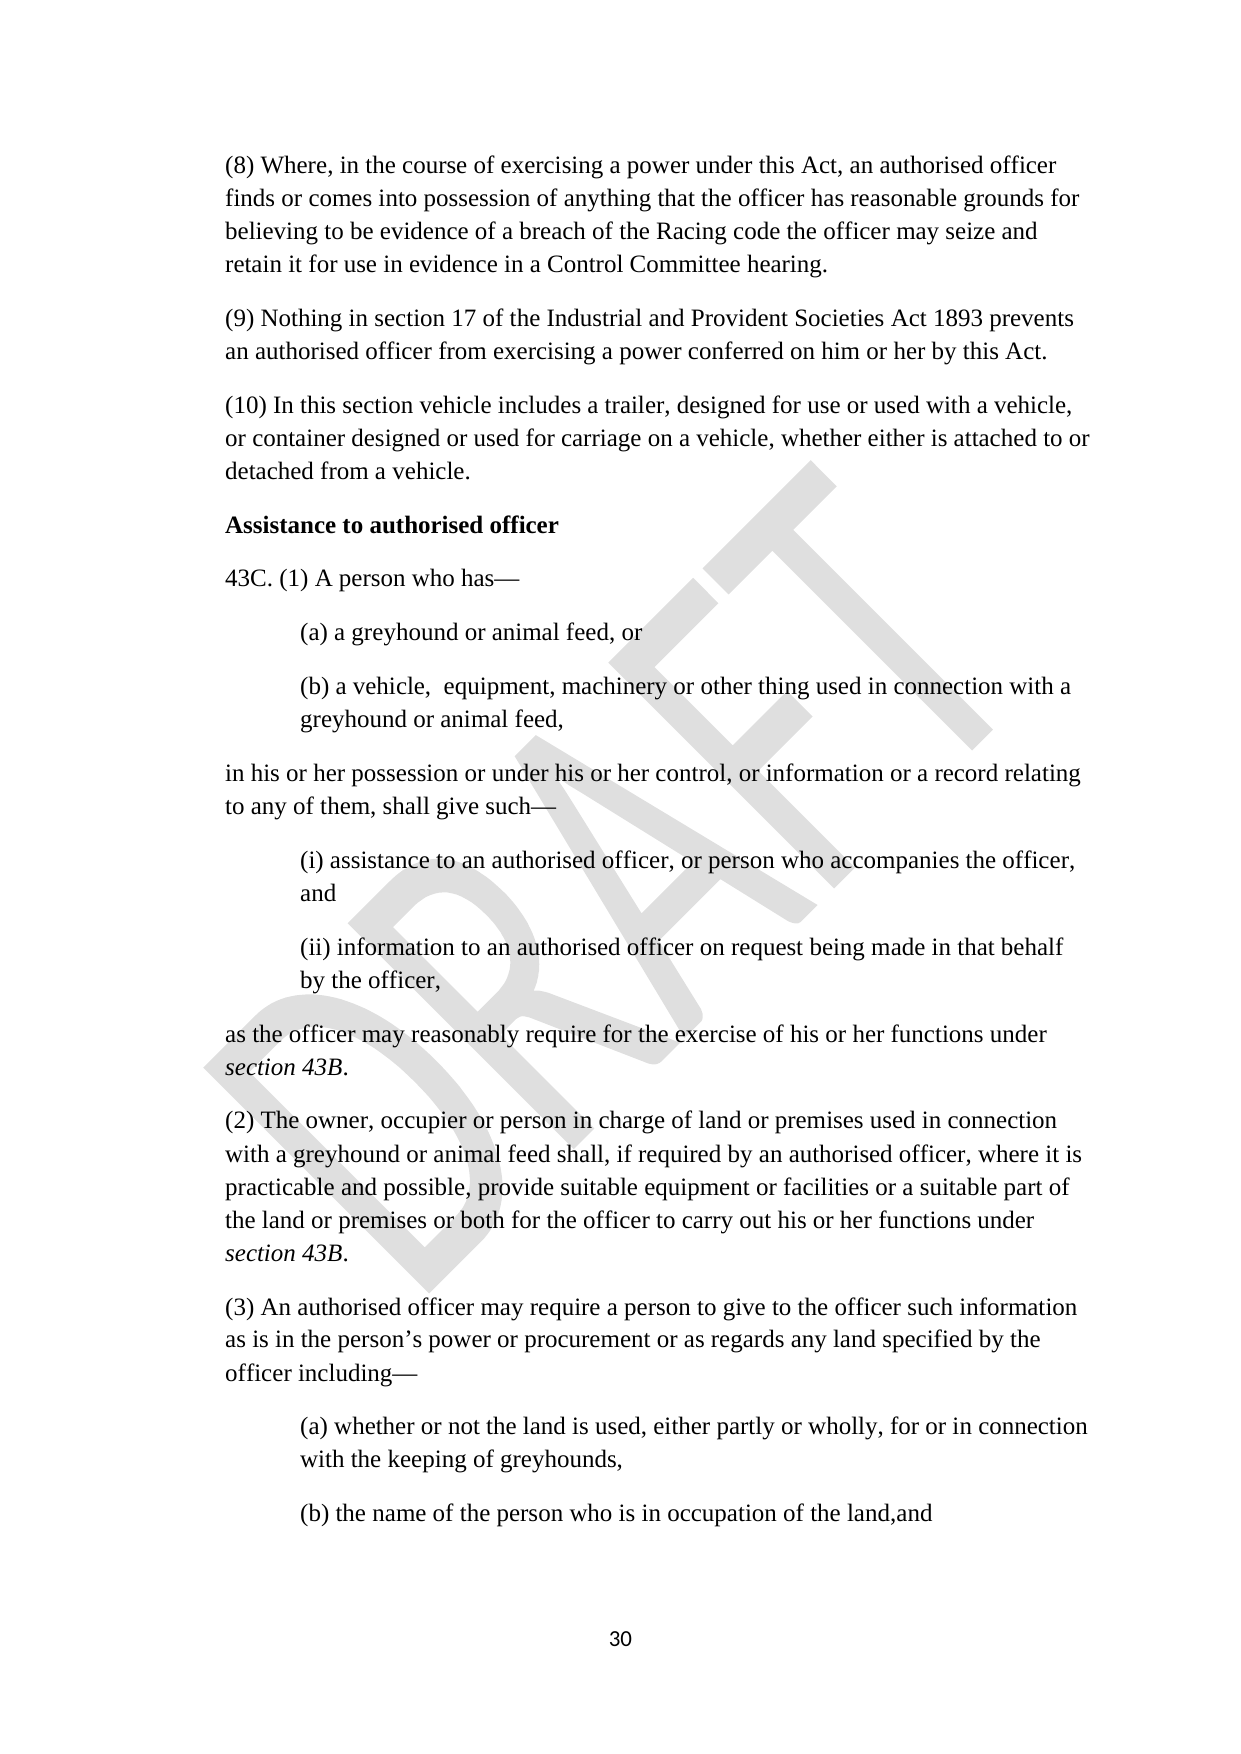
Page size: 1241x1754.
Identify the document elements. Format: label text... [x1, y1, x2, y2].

text (2) The owner, occupier or person in charge of land or premises used in connection with a greyhound or animal feed shall, if required by an authorised officer, where it is practicable and possible, provide suitable equipment or facilities or a suitable part of the land or premises or both for the officer to carry out his or her functions under section 43B. [225, 1106, 1090, 1266]
text Assistance to authorised officer [225, 510, 1090, 538]
text 43C. (1) A person who has— [225, 563, 1090, 592]
text (i) assistance to an authorised officer, or person who accompanies the officer, and [300, 845, 1090, 907]
text (3) An authorised officer may require a person to give to the officer such information as is in the person’s power or procurement or as regards any land specified by the officer including— [225, 1292, 1090, 1386]
text (a) a greyhound or animal feed, or [300, 617, 1090, 646]
text as the officer may reasonably require for the exercise of his or her functions under section 43B. [225, 1019, 1090, 1081]
text (b) a vehicle, equipment, machinery or other thing used in connection with a greyhound or animal feed, [300, 671, 1090, 733]
text (10) In this section vehicle includes a trailer, designed for use or used with a vehicle, or container designed or used for carriage on a vehicle, whether either is attached to or detached from a vehicle. [225, 390, 1090, 484]
text (8) Where, in the course of exercising a power under this Act, an authorised officer finds or comes into possession of anything that the officer has reasonable grounds for believing to be evidence of a breach of the Racing code the officer may seize and retain it for use in evidence in a Control Committee hearing. [225, 150, 1090, 278]
text (a) whether or not the land is used, either partly or wholly, for or in connection with the keeping of greyhounds, [300, 1411, 1090, 1473]
text (ii) information to an authorised officer on request being made in that behalf by the officer, [300, 932, 1090, 994]
text in his or her possession or under his or her control, or information or a record relating to any of them, shall give such— [225, 758, 1090, 820]
text (9) Nothing in section 17 of the Industrial and Provident Societies Act 1893 prevents an authorised officer from exercising a power conferred on him or her by this Act. [225, 303, 1090, 365]
text (b) the name of the person who is in occupation of the land,and [300, 1498, 1090, 1527]
